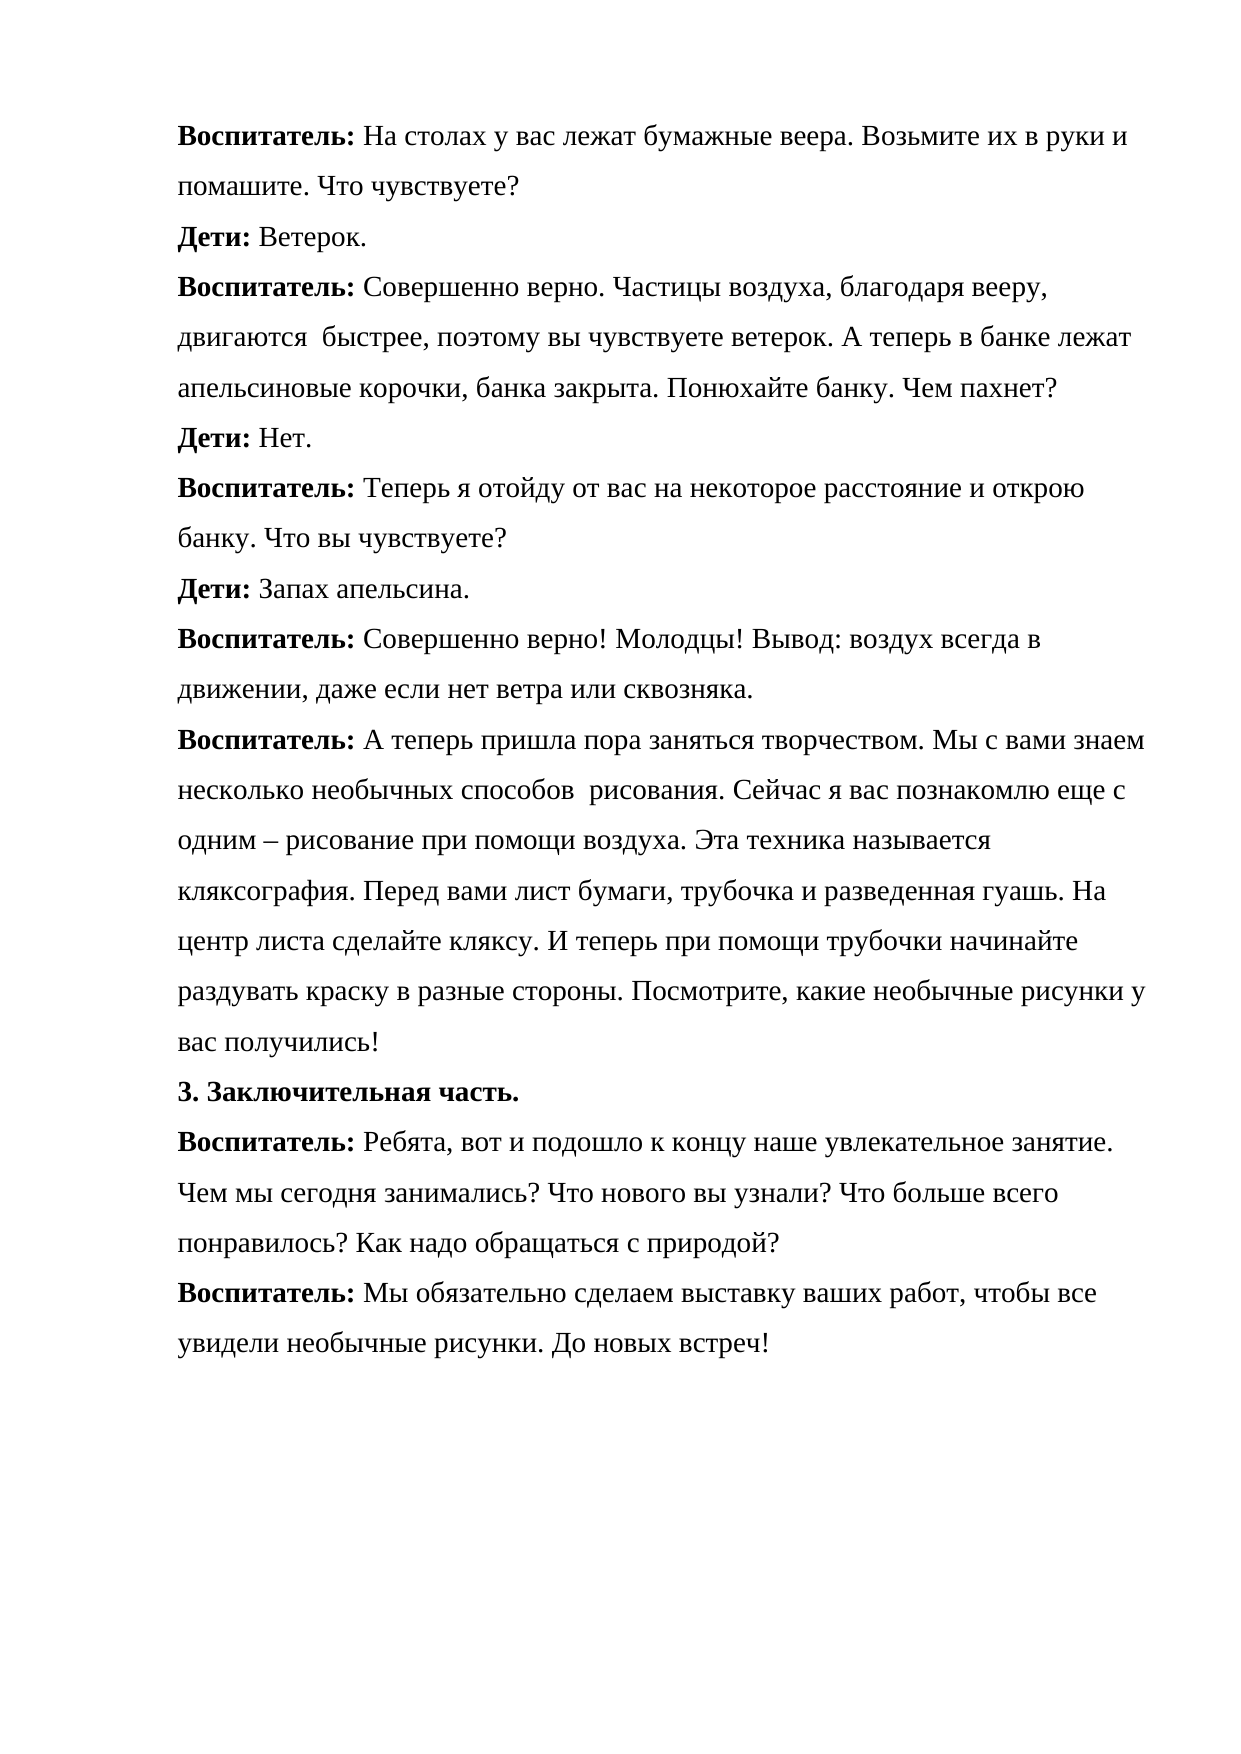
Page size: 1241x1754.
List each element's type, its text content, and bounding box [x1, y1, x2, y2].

text Воспитатель: Теперь я отойду от вас на некоторое расстояние и открою банку. Что вы чувствуете? [177, 470, 1152, 554]
text Воспитатель: Ребята, вот и подошло к концу наше увлекательное занятие. Чем мы сегодня занимались? Что нового вы узнали? Что больше всего понравилось? Как надо обращаться с природой? [177, 1124, 1152, 1258]
text Воспитатель: На столах у вас лежат бумажные веера. Возьмите их в руки и помашите. Что чувствуете? [177, 118, 1152, 202]
text Воспитатель: А теперь пришла пора заняться творчеством. Мы с вами знаем несколько необычных способов рисования. Сейчас я вас познакомлю еще с одним – рисование при помощи воздуха. Эта техника называется кляксография. Перед вами лист бумаги, трубочка и разведенная гуашь. На центр листа сделайте кляксу. И теперь при помощи трубочки начинайте раздувать краску в разные стороны. Посмотрите, какие необычные рисунки у вас получились! [177, 722, 1152, 1057]
text Дети: Запах апельсина. [177, 571, 1152, 604]
text Воспитатель: Совершенно верно. Частицы воздуха, благодаря вееру, двигаются быстрее, поэтому вы чувствуете ветерок. А теперь в банке лежат апельсиновые корочки, банка закрыта. Понюхайте банку. Чем пахнет? [177, 269, 1152, 403]
text 3. Заключительная часть. [177, 1074, 1152, 1108]
text Воспитатель: Мы обязательно сделаем выставку ваших работ, чтобы все увидели необычные рисунки. До новых встреч! [177, 1275, 1152, 1359]
text Дети: Нет. [177, 420, 1152, 453]
text Дети: Ветерок. [177, 219, 1152, 252]
text Воспитатель: Совершенно верно! Молодцы! Вывод: воздух всегда в движении, даже если нет ветра или сквозняка. [177, 621, 1152, 705]
